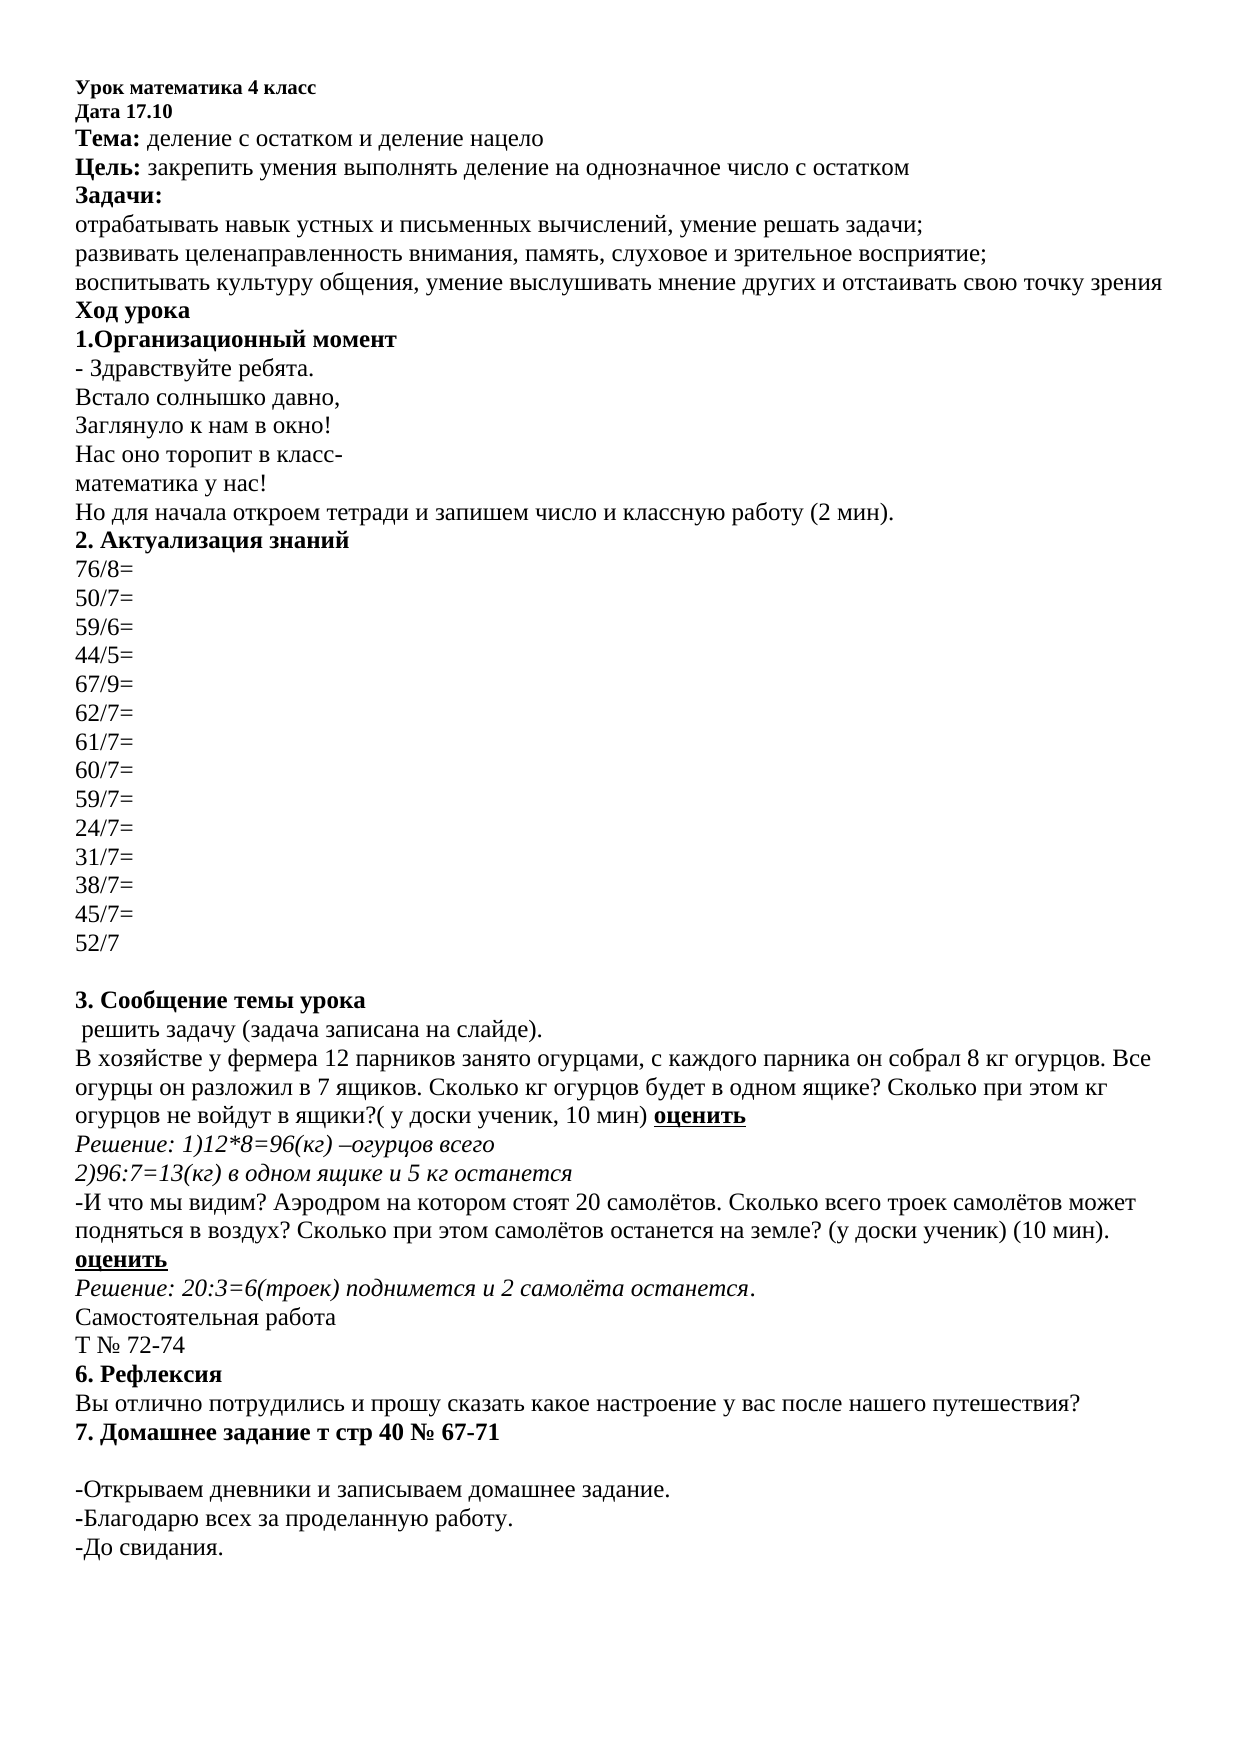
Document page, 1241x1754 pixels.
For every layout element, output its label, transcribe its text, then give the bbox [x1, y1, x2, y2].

text 61/7= [75, 727, 1165, 756]
text решить задачу (задача записана на слайде). [75, 1014, 1165, 1043]
text Дата 17.10 [75, 99, 1165, 123]
text 2. Актуализация знаний [75, 526, 1165, 554]
text 76/8= [75, 554, 1165, 583]
text Урок математика 4 класс [75, 75, 1165, 99]
text Ход урока [75, 296, 1165, 324]
text Встало солнышко давно, [75, 382, 1165, 411]
text Задачи: [75, 181, 1165, 209]
text Цель: закрепить умения выполнять деление на однозначное число с остатком [75, 152, 1165, 181]
text -До свидания. [75, 1532, 1165, 1561]
text В хозяйстве у фермера 12 парников занято огурцами, с каждого парника он собрал 8 кг огурцов. Все огурцы он разложил в 7 ящиков. Сколько кг огурцов будет в одном ящике? Сколько при этом кг огурцов не войдут в ящики?( у доски ученик, 10 мин) оценить [75, 1043, 1165, 1129]
text Решение: 1)12*8=96(кг) –огурцов всего [75, 1129, 1165, 1158]
text - Здравствуйте ребята. [75, 353, 1165, 382]
text 60/7= [75, 756, 1165, 784]
text -Открываем дневники и записываем домашнее задание. [75, 1474, 1165, 1503]
text развивать целенаправленность внимания, память, слуховое и зрительное восприятие; [75, 238, 1165, 267]
text 38/7= [75, 871, 1165, 899]
text 7. Домашнее задание т стр 40 № 67-71 [75, 1417, 1165, 1446]
text воспитывать культуру общения, умение выслушивать мнение других и отстаивать свою точку зрения [75, 267, 1165, 296]
text -И что мы видим? Аэродром на котором стоят 20 самолётов. Сколько всего троек самолётов может подняться в воздух? Сколько при этом самолётов останется на земле? (у доски ученик) (10 мин). оценить [75, 1187, 1165, 1273]
text 3. Сообщение темы урока [75, 986, 1165, 1014]
text 52/7 [75, 928, 1165, 957]
text Вы отлично потрудились и прошу сказать какое настроение у вас после нашего путешествия? [75, 1388, 1165, 1417]
text математика у нас! [75, 468, 1165, 497]
text 62/7= [75, 698, 1165, 727]
text 50/7= [75, 583, 1165, 612]
text 45/7= [75, 899, 1165, 928]
text Решение: 20:3=6(троек) поднимется и 2 самолёта останется. [75, 1273, 1165, 1302]
text Но для начала откроем тетради и запишем число и классную работу (2 мин). [75, 497, 1165, 526]
text Тема: деление с остатком и деление нацело [75, 123, 1165, 152]
text Самостоятельная работа [75, 1302, 1165, 1331]
text 2)96:7=13(кг) в одном ящике и 5 кг останется [75, 1158, 1165, 1187]
text 31/7= [75, 842, 1165, 871]
text 67/9= [75, 669, 1165, 698]
text 59/6= [75, 612, 1165, 641]
text 59/7= [75, 784, 1165, 813]
text отрабатывать навык устных и письменных вычислений, умение решать задачи; [75, 209, 1165, 238]
text Т № 72-74 [75, 1331, 1165, 1359]
text 44/5= [75, 641, 1165, 669]
text 6. Рефлексия [75, 1359, 1165, 1388]
text 24/7= [75, 813, 1165, 842]
text -Благодарю всех за проделанную работу. [75, 1503, 1165, 1532]
text 1.Организационный момент [75, 324, 1165, 353]
text Заглянуло к нам в окно! Нас оно торопит в класс- [75, 411, 1165, 468]
